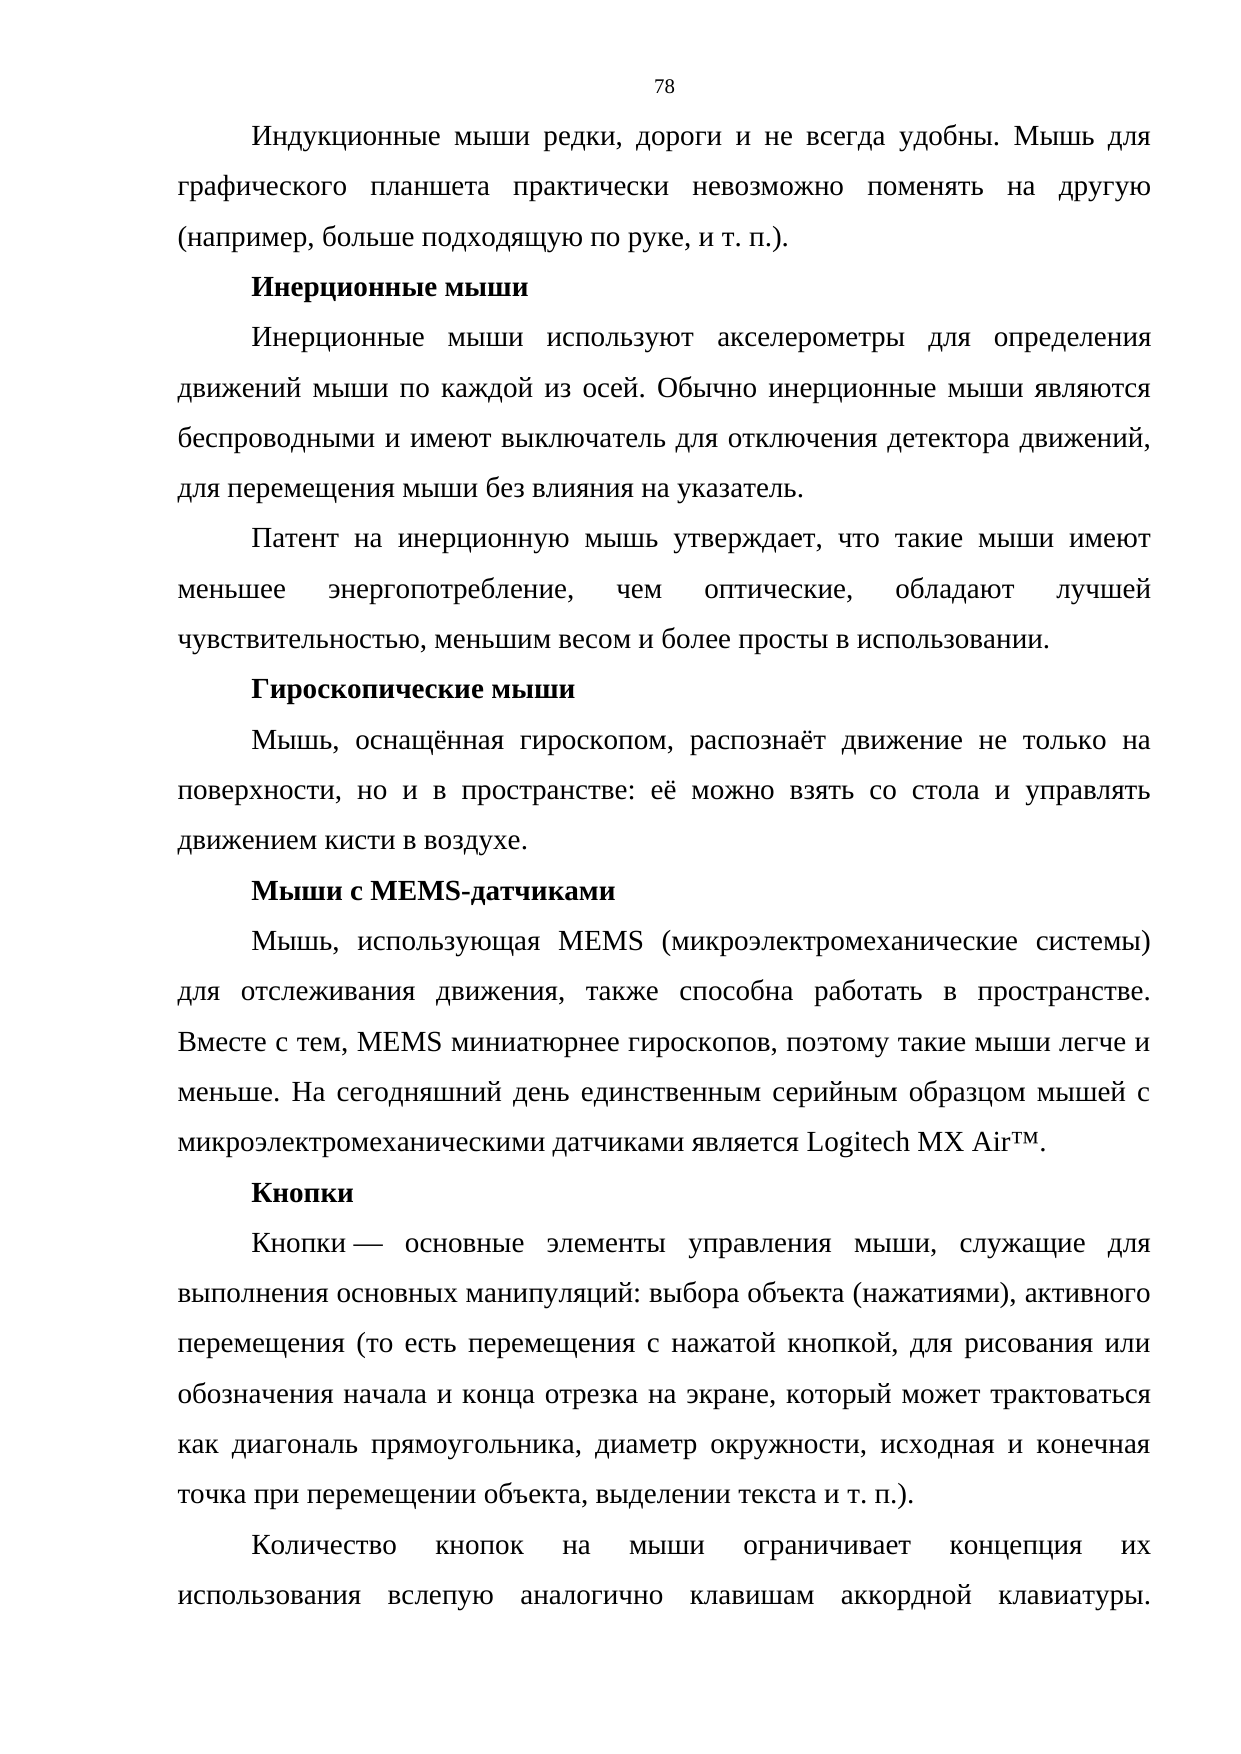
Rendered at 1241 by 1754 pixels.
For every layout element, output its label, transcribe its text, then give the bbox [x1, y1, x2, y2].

subtitle Гироскопические мыши [177, 672, 1152, 705]
text Патент на инерционную мышь утверждает, что такие мыши имеют меньшее энергопотребление, чем оптические, обладают лучшей чувствительностью, меньшим весом и более просты в использовании. [177, 521, 1152, 655]
subtitle Инерционные мыши [177, 269, 1152, 303]
text Мышь, оснащённая гироскопом, распознаёт движение не только на поверхности, но и в пространстве: её можно взять со стола и управлять движением кисти в воздухе. [177, 722, 1152, 856]
text Мышь, использующая MEMS (микроэлектромеханические системы) для отслеживания движения, также способна работать в пространстве. Вместе с тем, MEMS миниатюрнее гироскопов, поэтому такие мыши легче и меньше. На сегодняшний день единственным серийным образцом мышей с микроэлектромеханическими датчиками является Logitech MX Air™. [177, 923, 1152, 1158]
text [177, 1527, 1152, 1611]
text Индукционные мыши редки, дороги и не всегда удобны. Мышь для графического планшета практически невозможно поменять на другую (например, больше подходящую по руке, и т. п.). [177, 118, 1152, 252]
subtitle Кнопки [177, 1175, 1152, 1208]
subtitle Мыши с MEMS-датчиками [177, 873, 1152, 906]
text Инерционные мыши используют акселерометры для определения движений мыши по каждой из осей. Обычно инерционные мыши являются беспроводными и имеют выключатель для отключения детектора движений, для перемещения мыши без влияния на указатель. [177, 319, 1152, 504]
text Кнопки — основные элементы управления мыши, служащие для выполнения основных манипуляций: выбора объекта (нажатиями), активного перемещения (то есть перемещения с нажатой кнопкой, для рисования или обозначения начала и конца отрезка на экране, который может трактоваться как диагональ прямоугольника, диаметр окружности, исходная и конечная точка при перемещении объекта, выделении текста и т. п.). [177, 1225, 1152, 1510]
